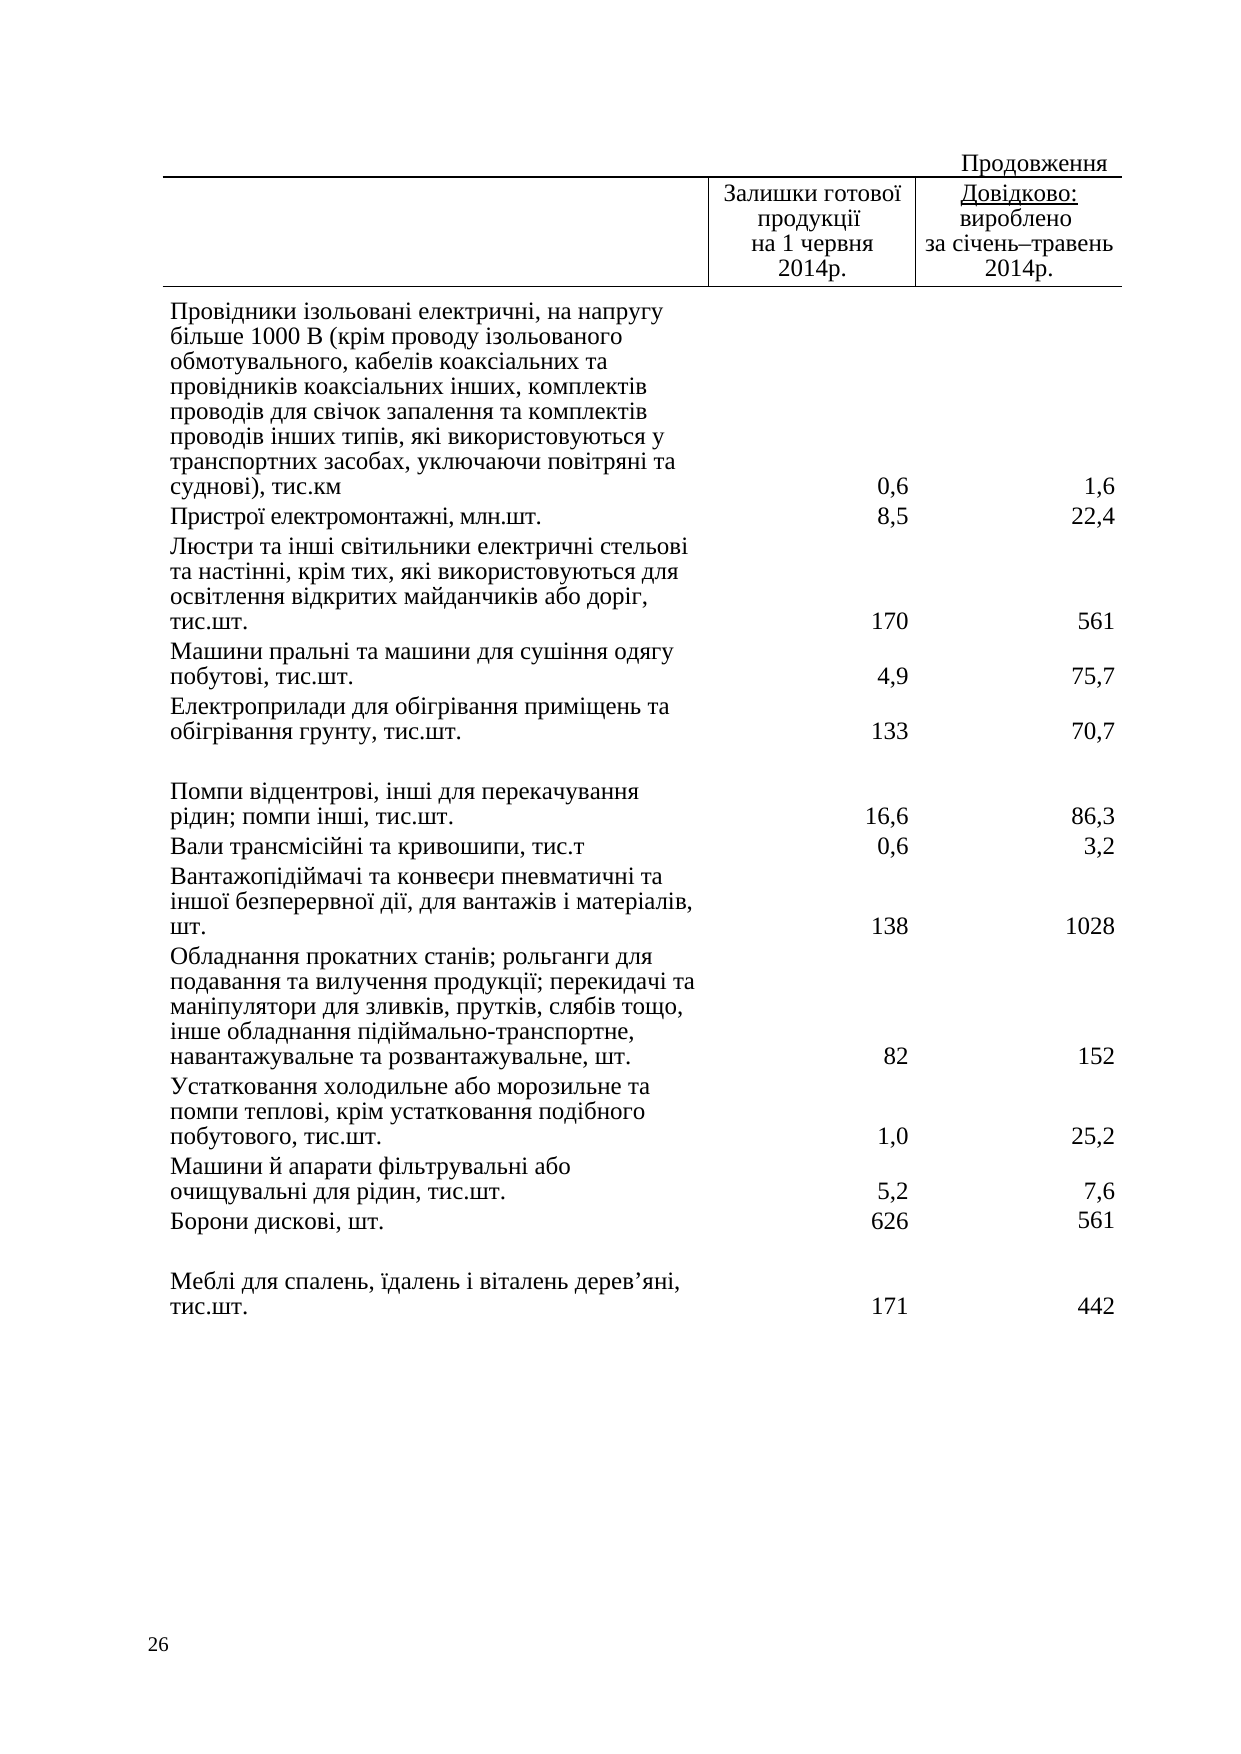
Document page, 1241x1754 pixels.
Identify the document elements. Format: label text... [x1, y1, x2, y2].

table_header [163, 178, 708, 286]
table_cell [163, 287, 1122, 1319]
text Продовження [148, 148, 1107, 176]
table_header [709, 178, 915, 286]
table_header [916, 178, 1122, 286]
